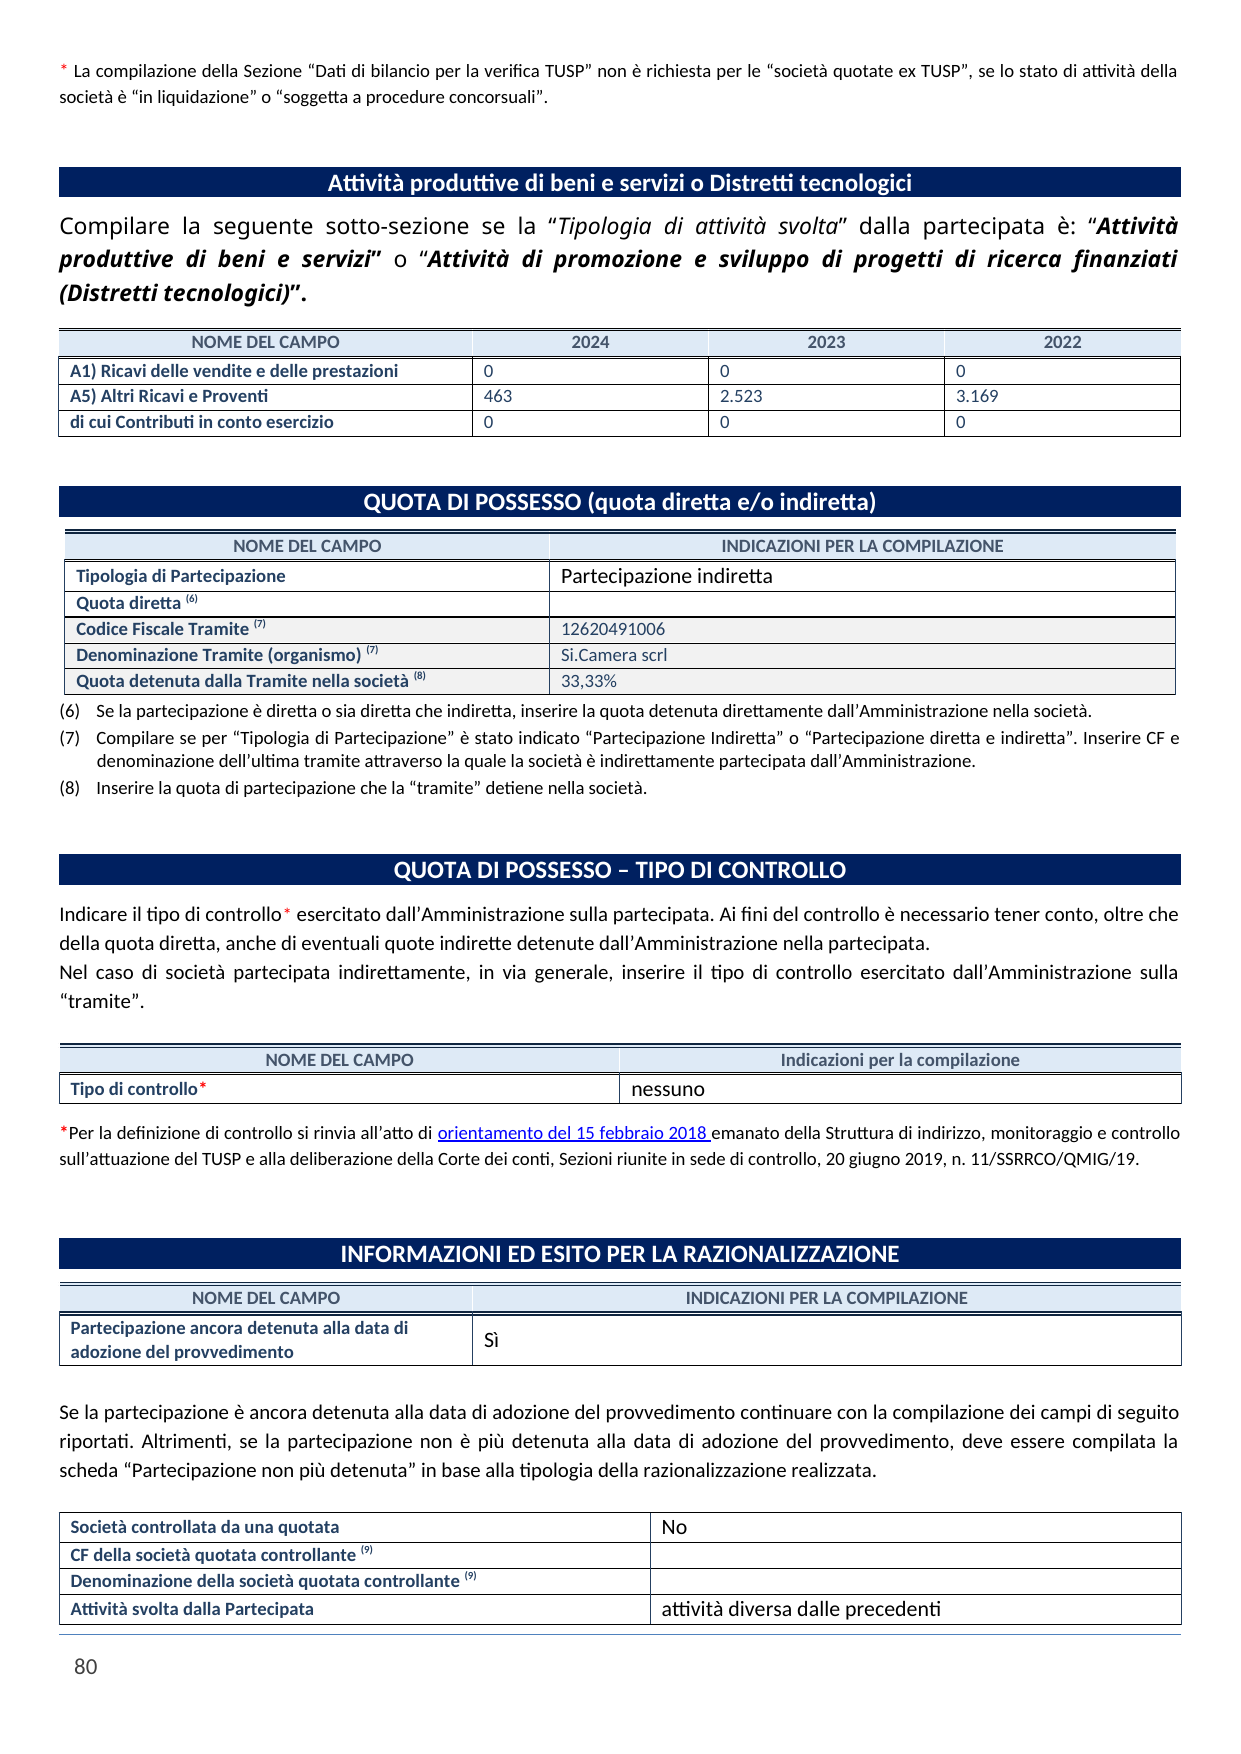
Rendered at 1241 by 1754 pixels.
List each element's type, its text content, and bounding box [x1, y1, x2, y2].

list Se la partecipazione è diretta o sia diretta che indiretta, inserire la quota detenuta direttamente dall’Amministrazione nella società. [59, 699, 1181, 722]
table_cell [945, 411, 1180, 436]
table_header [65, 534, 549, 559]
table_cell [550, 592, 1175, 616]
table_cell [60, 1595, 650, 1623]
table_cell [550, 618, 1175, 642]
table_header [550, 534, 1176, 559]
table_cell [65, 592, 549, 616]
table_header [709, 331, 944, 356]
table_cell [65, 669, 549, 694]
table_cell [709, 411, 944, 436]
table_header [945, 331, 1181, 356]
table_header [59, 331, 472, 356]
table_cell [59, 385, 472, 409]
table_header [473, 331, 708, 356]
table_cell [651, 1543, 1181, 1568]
text INFORMAZIONI ED ESITO PER LA RAZIONALIZZAZIONE [59, 1238, 1181, 1269]
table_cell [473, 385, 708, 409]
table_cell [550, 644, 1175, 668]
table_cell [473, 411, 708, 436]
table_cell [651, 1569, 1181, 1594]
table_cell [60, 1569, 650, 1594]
list Inserire la quota di partecipazione che la “tramite” detiene nella società. [59, 777, 1181, 799]
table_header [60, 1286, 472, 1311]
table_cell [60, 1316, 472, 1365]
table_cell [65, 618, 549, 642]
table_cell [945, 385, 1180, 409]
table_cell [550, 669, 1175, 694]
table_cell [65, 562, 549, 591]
text * La compilazione della Sezione “Dati di bilancio per la verifica TUSP” non è richiesta per le “società quotate ex TUSP”, se lo stato di attività della società è “in liquidazione” o “soggetta a procedure concorsuali”. [59, 59, 1181, 108]
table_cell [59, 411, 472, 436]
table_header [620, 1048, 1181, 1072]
text QUOTA DI POSSESSO – TIPO DI CONTROLLO [59, 854, 1181, 885]
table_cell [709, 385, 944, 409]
text QUOTA DI POSSESSO (quota diretta e/o indiretta) [59, 486, 1181, 517]
list Compilare se per “Tipologia di Partecipazione” è stato indicato “Partecipazione Indiretta” o “Partecipazione diretta e indiretta”. Inserire CF e denominazione dell’ultima tramite attraverso la quale la società è indirettamente partecipata dall’Amministrazione. [59, 727, 1181, 772]
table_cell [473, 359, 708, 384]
text Compilare la seguente sotto-sezione se la “Tipologia di attività svolta” dalla partecipata è: “Attività produttive di beni e servizi” o “Attività di promozione e sviluppo di progetti di ricerca finanziati (Distretti tecnologici)”. [59, 210, 1181, 308]
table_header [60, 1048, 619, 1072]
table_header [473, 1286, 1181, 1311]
text Indicare il tipo di controllo* esercitato dall’Amministrazione sulla partecipata. Ai fini del controllo è necessario tener conto, oltre che della quota diretta, anche di eventuali quote indirette detenute dall’Amministrazione nella partecipata. [59, 897, 1181, 956]
text Se la partecipazione è ancora detenuta alla data di adozione del provvedimento continuare con la compilazione dei campi di seguito riportati. Altrimenti, se la partecipazione non è più detenuta alla data di adozione del provvedimento, deve essere compilata la scheda “Partecipazione non più detenuta” in base alla tipologia della razionalizzazione realizzata. [59, 1396, 1181, 1483]
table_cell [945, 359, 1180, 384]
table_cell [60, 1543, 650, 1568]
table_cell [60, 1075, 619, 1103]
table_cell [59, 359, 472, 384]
text Attività produttive di beni e servizi o Distretti tecnologici [59, 167, 1181, 197]
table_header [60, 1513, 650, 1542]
text *Per la definizione di controllo si rinvia all’atto di orientamento del 15 febbraio 2018 emanato della Struttura di indirizzo, monitoraggio e controllo sull’attuazione del TUSP e alla deliberazione della Corte dei conti, Sezioni riunite in sede di controllo, 20 giugno 2019, n. 11/SSRRCO/QMIG/19. [59, 1121, 1181, 1170]
text Nel caso di società partecipata indirettamente, in via generale, inserire il tipo di controllo esercitato dall’Amministrazione sulla “tramite”. [59, 956, 1181, 1014]
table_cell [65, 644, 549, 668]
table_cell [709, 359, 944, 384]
